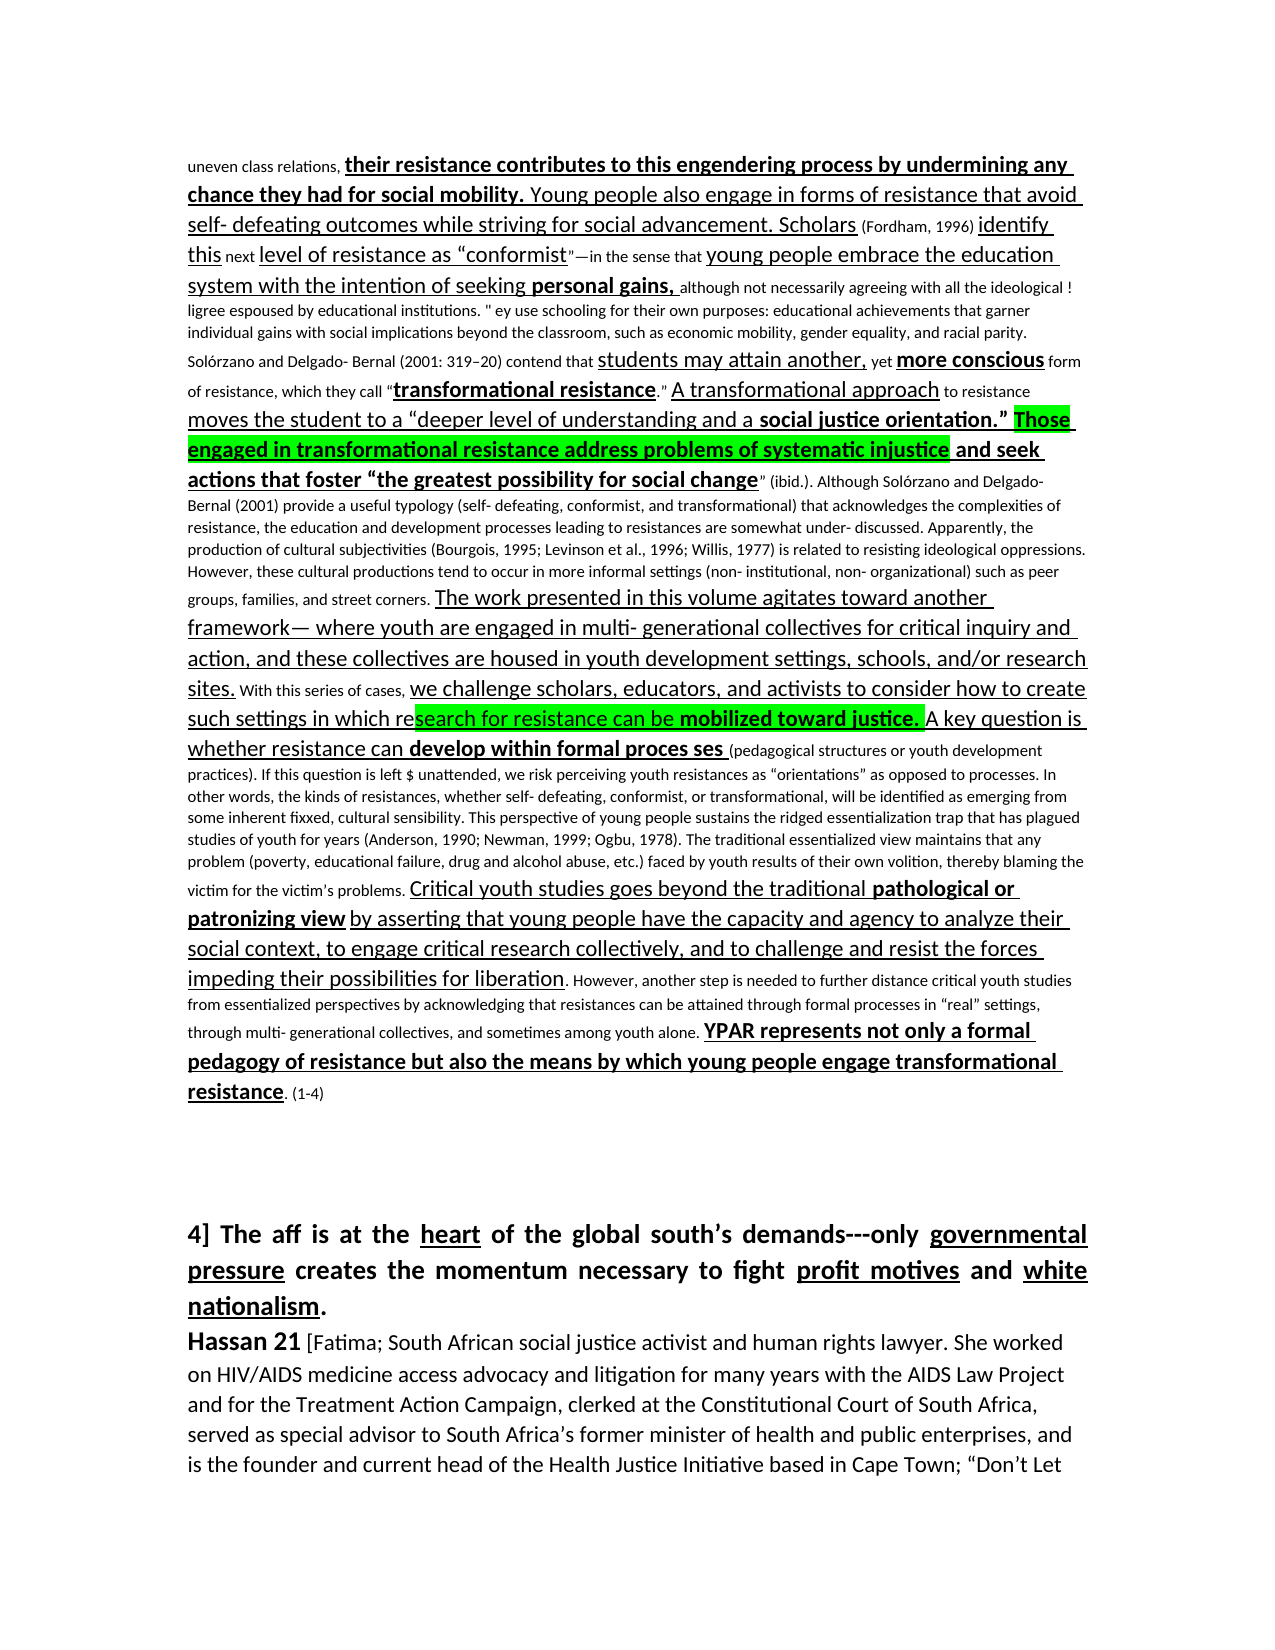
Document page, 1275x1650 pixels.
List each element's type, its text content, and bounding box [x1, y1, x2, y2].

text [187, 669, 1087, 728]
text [187, 1324, 1087, 1478]
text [187, 150, 1087, 668]
subtitle 4] The aff is at the heart of the global south’s demands---only governmental pressure creates the momentum necessary to fight profit motives and white nationalism. [187, 1218, 1087, 1322]
